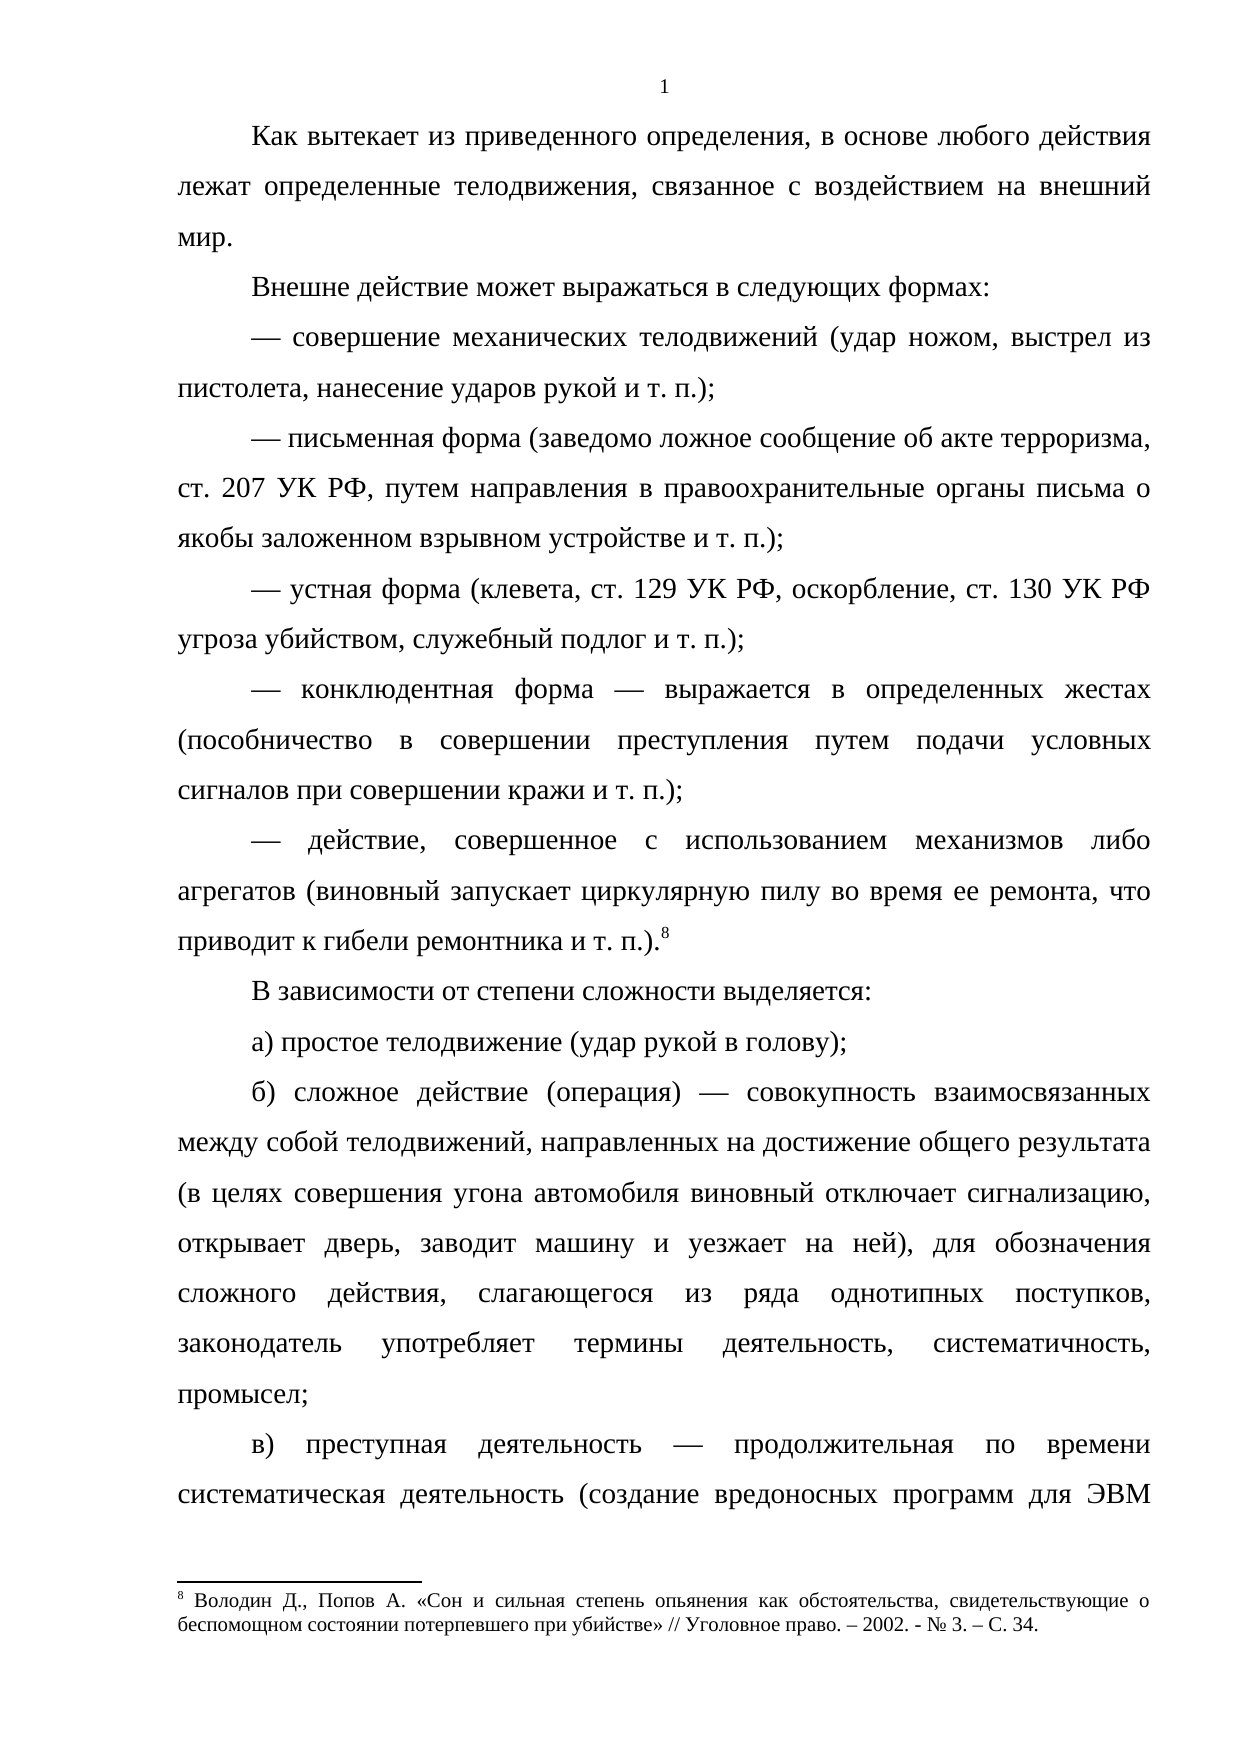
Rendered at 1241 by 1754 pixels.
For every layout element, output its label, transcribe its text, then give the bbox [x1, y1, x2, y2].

text — устная форма (клевета, ст. 129 УК РФ, оскорбление, ст. 130 УК РФ угроза убийством, служебный подлог и т. п.); [177, 571, 1152, 655]
text а) простое телодвижение (удар рукой в голову); [177, 1024, 1152, 1057]
text — конклюдентная форма — выражается в определенных жестах (пособничество в совершении преступления путем подачи условных сигналов при совершении кражи и т. п.); [177, 672, 1152, 806]
text — действие, совершенное с использованием механизмов либо агрегатов (виновный запускает циркулярную пилу во время ее ремонта, что приводит к гибели ремонтника и т. п.). [177, 822, 1152, 957]
text — совершение механических телодвижений (удар ножом, выстрел из пистолета, нанесение ударов рукой и т. п.); [177, 319, 1152, 403]
text Как вытекает из приведенного определения, в основе любого действия лежат определенные телодвижения, связанное с воздействием на внешний мир. [177, 118, 1152, 252]
text б) сложное действие (операция) — совокупность взаимосвязанных между собой телодвижений, направленных на достижение общего результата (в целях совершения угона автомобиля виновный отключает сигнализацию, открывает дверь, заводит машину и уезжает на ней), для обозначения сложного действия, слагающегося из ряда однотипных поступков, законодатель употребляет термины деятельность, систематичность, промысел; [177, 1074, 1152, 1409]
text В зависимости от степени сложности выделяется: [177, 973, 1152, 1007]
text Внешне действие может выражаться в следующих формах: [177, 269, 1152, 303]
text — письменная форма (заведомо ложное сообщение об акте терроризма, ст. 207 УК РФ, путем направления в правоохранительные органы письма о якобы заложенном взрывном устройстве и т. п.); [177, 420, 1152, 554]
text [177, 1426, 1152, 1510]
